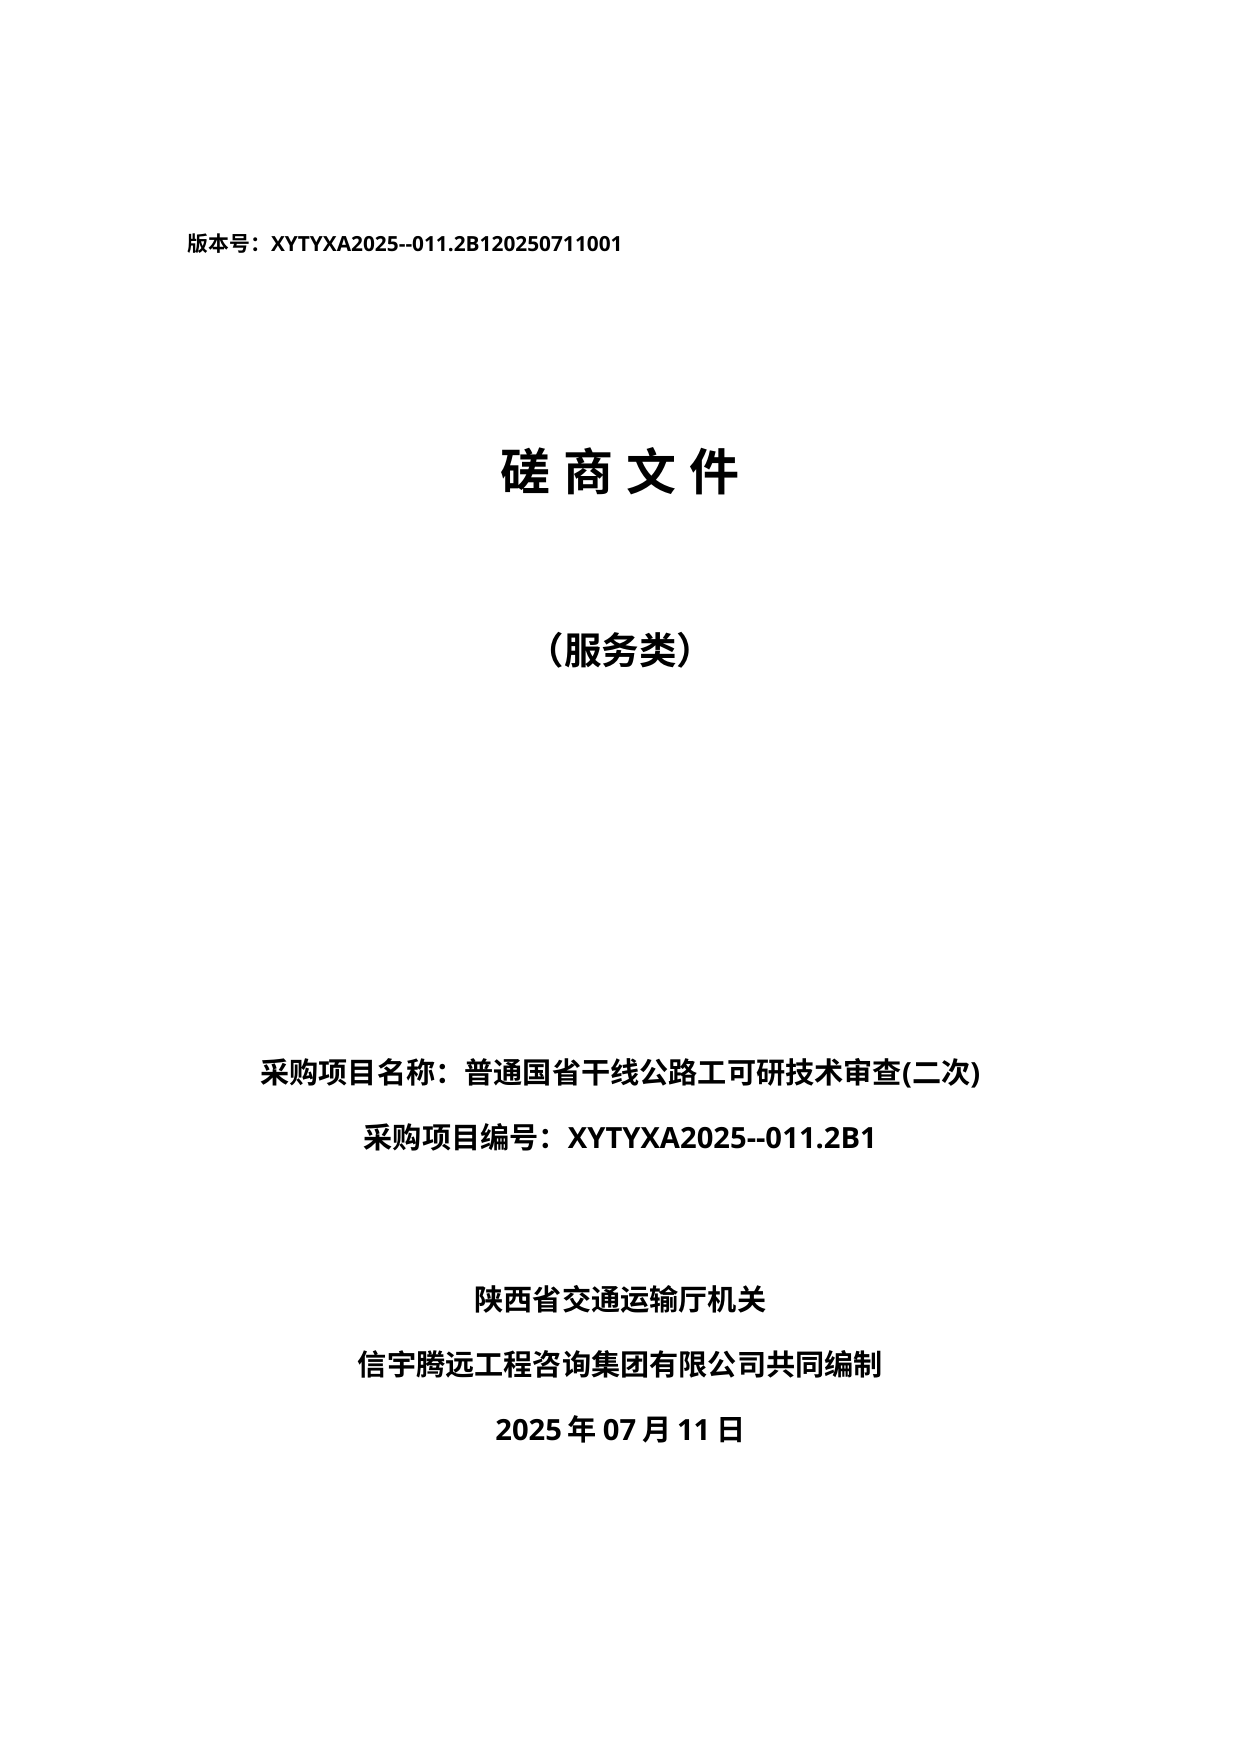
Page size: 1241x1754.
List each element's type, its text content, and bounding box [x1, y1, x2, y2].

text 采购项目名称：普通国省干线公路工可研技术审查(二次) [187, 1039, 1053, 1104]
text 2025年07月11日 [187, 1397, 1053, 1462]
text 采购项目编号：XYTYXA2025--011.2B1 [187, 1104, 1053, 1267]
text （服务类） [187, 617, 1053, 1039]
text 磋 商 文 件 [187, 422, 1053, 617]
text 版本号：XYTYXA2025--011.2B120250711001 [187, 227, 1053, 422]
text 陕西省交通运输厅机关 [187, 1267, 1053, 1332]
text 信宇腾远工程咨询集团有限公司共同编制 [187, 1332, 1053, 1397]
